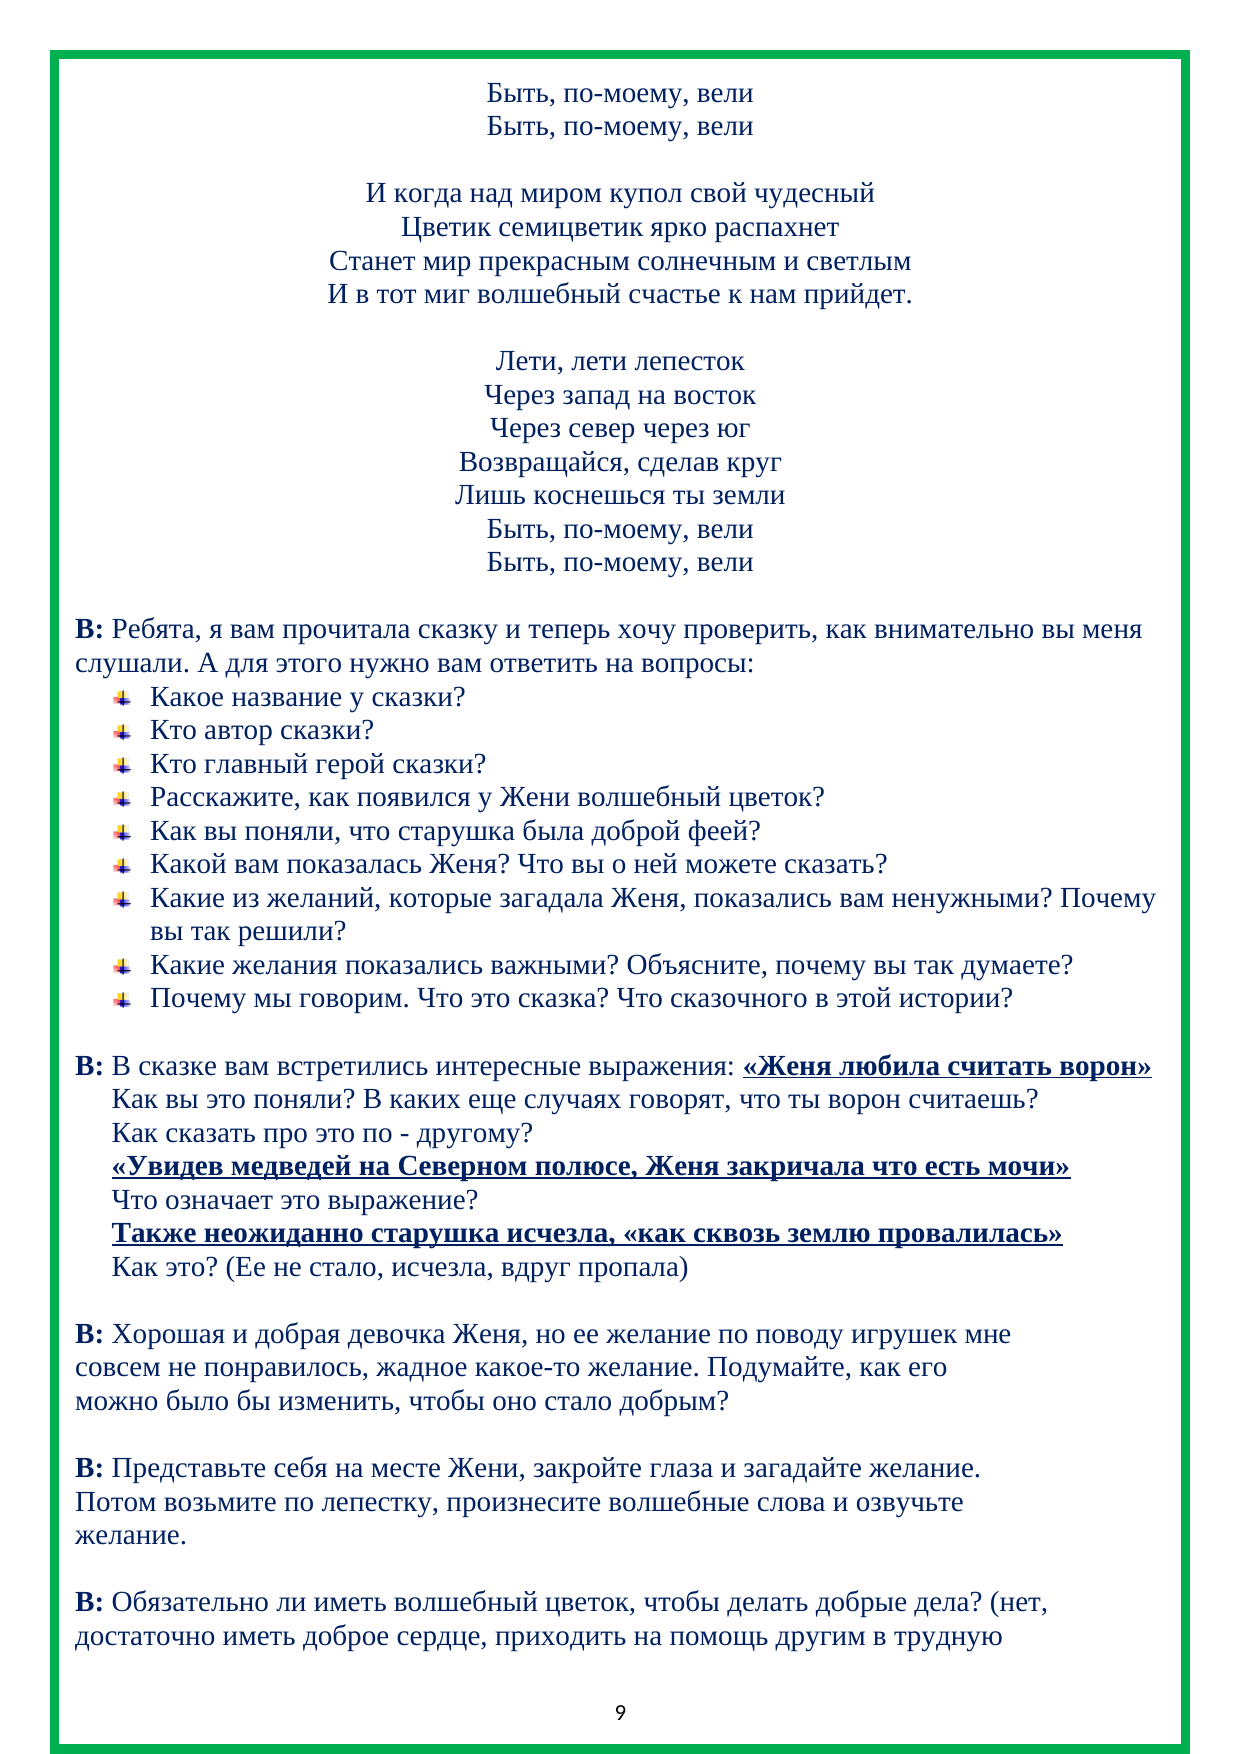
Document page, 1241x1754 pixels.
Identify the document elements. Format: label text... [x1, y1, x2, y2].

text можно было бы изменить, чтобы оно стало добрым? [75, 1383, 1165, 1417]
text Как сказать про это по - другому? [75, 1115, 1165, 1148]
text Через север через юг [75, 410, 1165, 444]
picture [113, 723, 131, 740]
text В: Ребята, я вам прочитала сказку и теперь хочу проверить, как внимательно вы меня слушали. А для этого нужно вам ответить на вопросы: [75, 612, 1165, 679]
picture [113, 823, 131, 841]
text Лишь коснешься ты земли [75, 477, 1165, 511]
text Потом возьмите по лепестку, произнесите волшебные слова и озвучьте [75, 1484, 1165, 1517]
list Как вы поняли, что старушка была доброй феей? [112, 813, 1165, 846]
text Станет мир прекрасным солнечным и светлым [75, 243, 1165, 276]
text Быть, по-моему, вели [75, 511, 1165, 544]
text Как вы это поняли? В каких еще случаях говорят, что ты ворон считаешь? [75, 1081, 1165, 1115]
picture [113, 957, 131, 975]
list Почему мы говорим. Что это сказка? Что сказочного в этой истории? [112, 981, 1165, 1014]
text совсем не понравилось, жадное какое-то желание. Подумайте, как его [75, 1349, 1165, 1383]
picture [113, 890, 131, 908]
list Какое название у сказки? [112, 679, 1165, 712]
picture [113, 756, 131, 774]
text В: Хорошая и добрая девочка Женя, но ее желание по поводу игрушек мне [75, 1316, 1165, 1349]
text И когда над миром купол свой чудесный [75, 176, 1165, 209]
list Кто главный герой сказки? [112, 746, 1165, 779]
picture [113, 689, 131, 706]
text Цветик семицветик ярко распахнет [75, 209, 1165, 243]
picture [113, 991, 131, 1008]
text Также неожиданно старушка исчезла, «как сквозь землю провалилась» [75, 1215, 1165, 1249]
text В: В сказке вам встретились интересные выражения: «Женя любила считать ворон» [75, 1048, 1165, 1081]
text Что означает это выражение? [75, 1182, 1165, 1215]
text Как это? (Ее не стало, исчезла, вдруг пропала) [75, 1249, 1165, 1282]
text В: Представьте себя на месте Жени, закройте глаза и загадайте желание. [75, 1450, 1165, 1484]
text Лети, лети лепесток [75, 343, 1165, 377]
list Расскажите, как появился у Жени волшебный цветок? [112, 779, 1165, 813]
text Через запад на восток [75, 377, 1165, 410]
text И в тот миг волшебный счастье к нам прийдет. [75, 276, 1165, 310]
list Какие желания показались важными? Объясните, почему вы так думаете? [112, 947, 1165, 981]
text желание. [75, 1517, 1165, 1551]
list Какие из желаний, которые загадала Женя, показались вам ненужными? Почему вы так решили? [112, 880, 1165, 947]
text В: Обязательно ли иметь волшебный цветок, чтобы делать добрые дела? (нет, [75, 1584, 1165, 1618]
text Быть, по-моему, вели [75, 544, 1165, 578]
list Какой вам показалась Женя? Что вы о ней можете сказать? [112, 846, 1165, 880]
text «Увидев медведей на Северном полюсе, Женя закричала что есть мочи» [75, 1148, 1165, 1182]
picture [113, 857, 131, 874]
text Возвращайся, сделав круг [75, 444, 1165, 477]
text достаточно иметь доброе сердце, приходить на помощь другим в трудную [75, 1618, 1165, 1651]
list Кто автор сказки? [112, 712, 1165, 746]
picture [113, 790, 131, 807]
text Быть, по-моему, вели [75, 108, 1165, 142]
text Быть, по-моему, вели [75, 75, 1165, 108]
